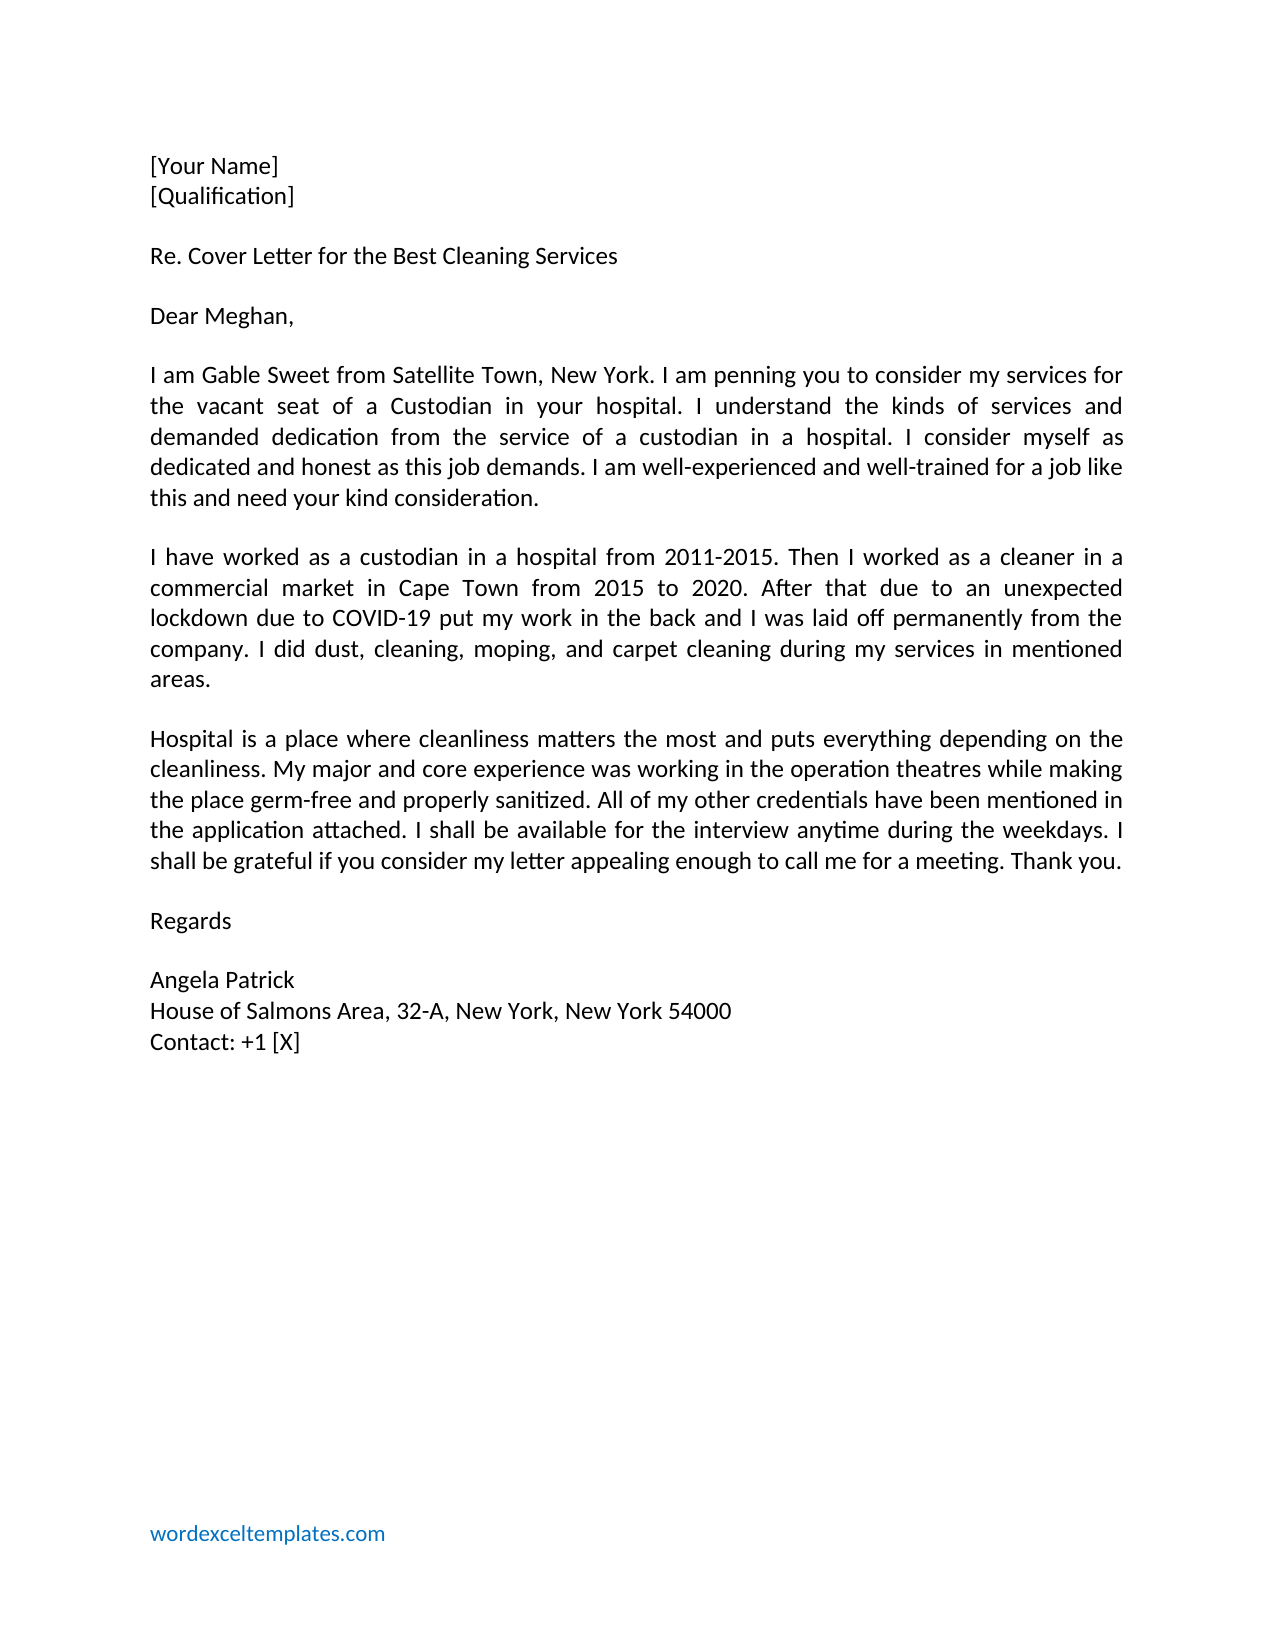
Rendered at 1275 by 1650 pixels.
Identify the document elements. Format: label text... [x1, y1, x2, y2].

text I have worked as a custodian in a hospital from 2011-2015. Then I worked as a cleaner in a commercial market in Cape Town from 2015 to 2020. After that due to an unexpected lockdown due to COVID-19 put my work in the back and I was laid off permanently from the company. I did dust, cleaning, moping, and carpet cleaning during my services in mentioned areas. [150, 541, 1125, 694]
text Regards [150, 905, 1125, 935]
text Re. Cover Letter for the Best Cleaning Services [150, 240, 1125, 271]
text Angela Patrick House of Salmons Area, 32-A, New York, New York 54000 Contact: +1 [X] [150, 964, 1125, 1056]
text [Your Name] [Qualification] [150, 150, 1125, 211]
text I am Gable Sweet from Satellite Town, New York. I am penning you to consider my services for the vacant seat of a Custodian in your hospital. I understand the kinds of services and demanded dedication from the service of a custodian in a hospital. I consider myself as dedicated and honest as this job demands. I am well-experienced and well-trained for a job like this and need your kind consideration. [150, 359, 1125, 512]
text Dear Meghan, [150, 300, 1125, 330]
text Hospital is a place where cleanliness matters the most and puts everything depending on the cleanliness. My major and core experience was working in the operation theatres while making the place germ-free and properly sanitized. All of my other credentials have been mentioned in the application attached. I shall be available for the interview anytime during the weekdays. I shall be grateful if you consider my letter appealing enough to call me for a meeting. Thank you. [150, 723, 1125, 876]
